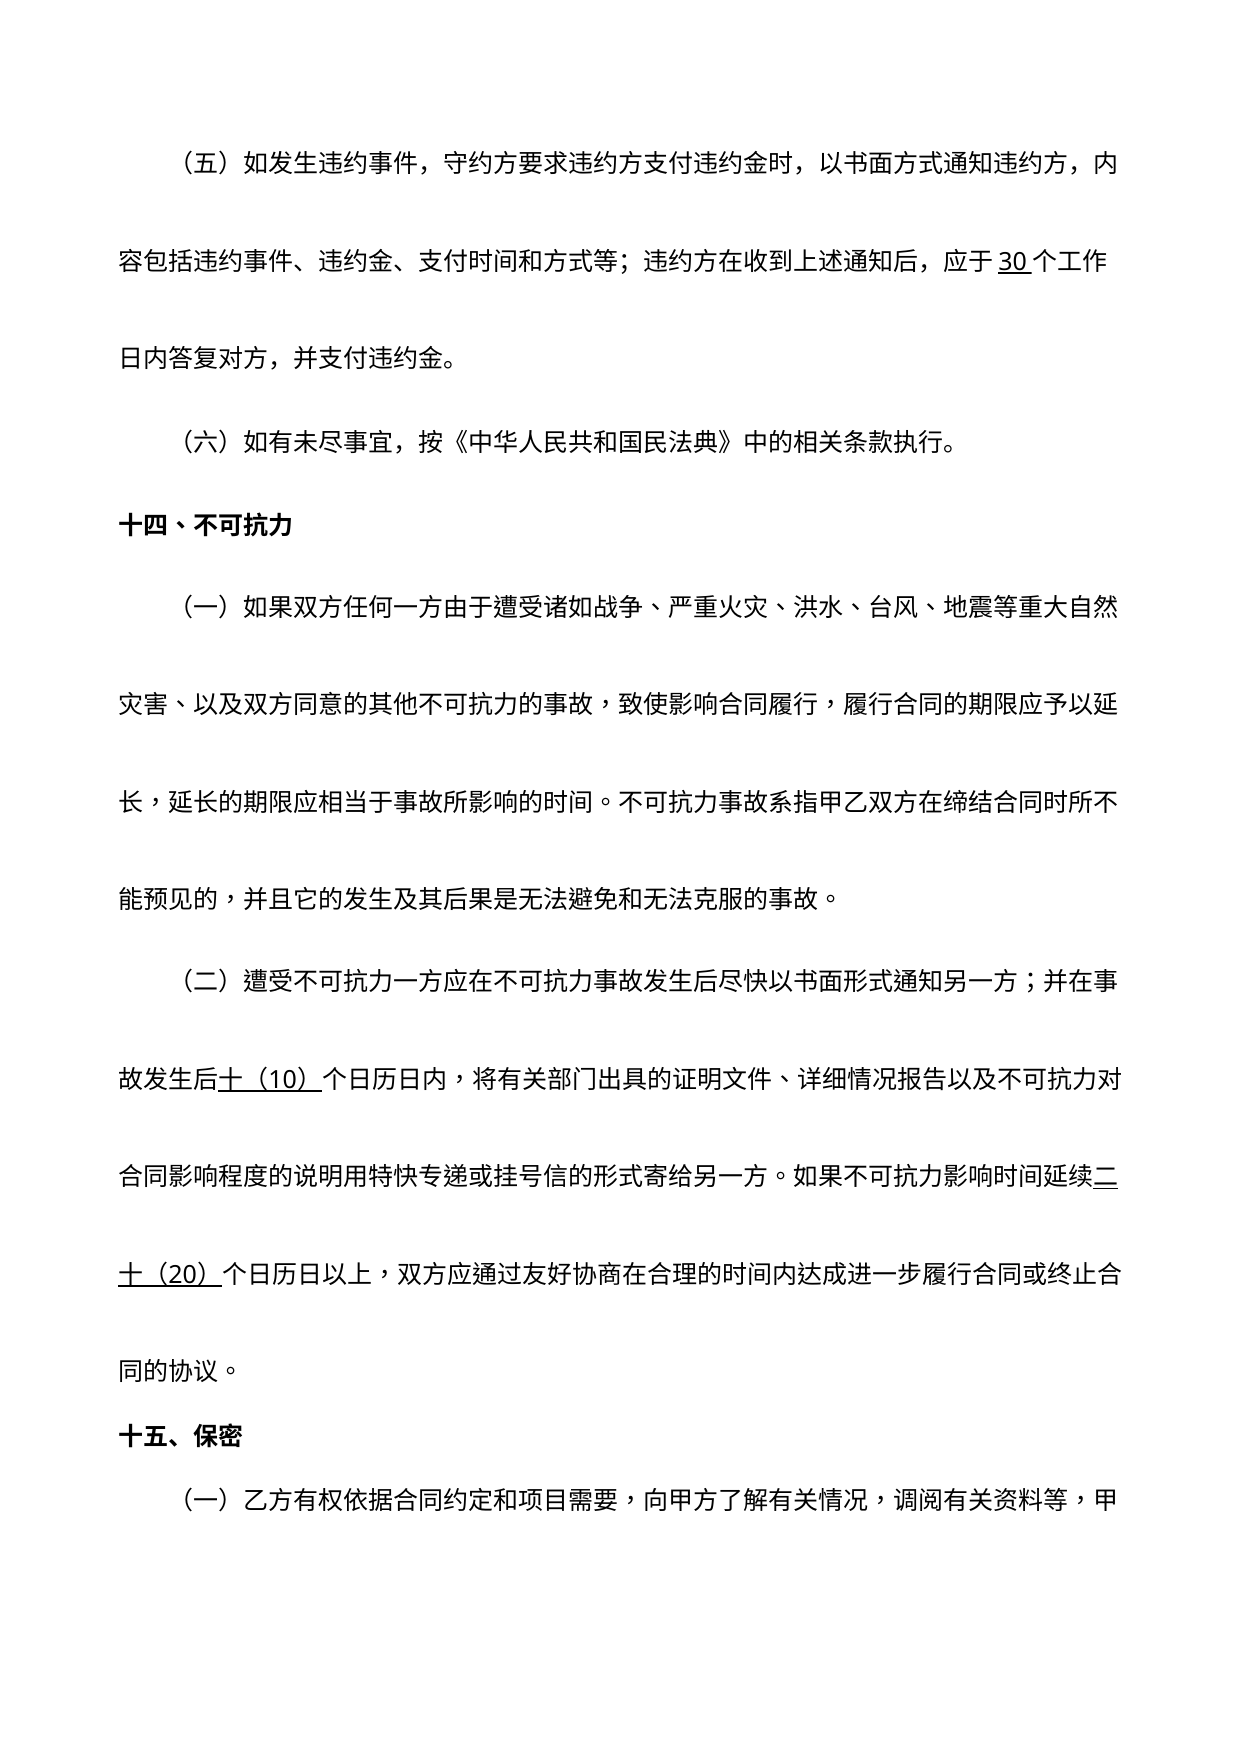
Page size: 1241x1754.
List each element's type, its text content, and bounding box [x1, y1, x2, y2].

text （六）如有未尽事宜，按《中华人民共和国民法典》中的相关条款执行。 [118, 408, 1122, 473]
text （五）如发生违约事件，守约方要求违约方支付违约金时，以书面方式通知违约方，内容包括违约事件、违约金、支付时间和方式等；违约方在收到上述通知后，应于30个工作日内答复对方，并支付违约金。 [118, 129, 1122, 389]
text （一）如果双方任何一方由于遭受诸如战争、严重火灾、洪水、台风、地震等重大自然灾害、以及双方同意的其他不可抗力的事故，致使影响合同履行，履行合同的期限应予以延长，延长的期限应相当于事故所影响的时间。不可抗力事故系指甲乙双方在缔结合同时所不能预见的，并且它的发生及其后果是无法避免和无法克服的事故。 [118, 574, 1122, 931]
text （二）遭受不可抗力一方应在不可抗力事故发生后尽快以书面形式通知另一方；并在事故发生后十（10）个日历日内，将有关部门出具的证明文件、详细情况报告以及不可抗力对合同影响程度的说明用特快专递或挂号信的形式寄给另一方。如果不可抗力影响时间延续二十（20）个日历日以上，双方应通过友好协商在合理的时间内达成进一步履行合同或终止合同的协议。 [118, 948, 1122, 1403]
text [118, 1467, 1122, 1532]
text 十五、保密 [118, 1420, 1122, 1453]
text 十四、不可抗力 [118, 491, 1122, 556]
